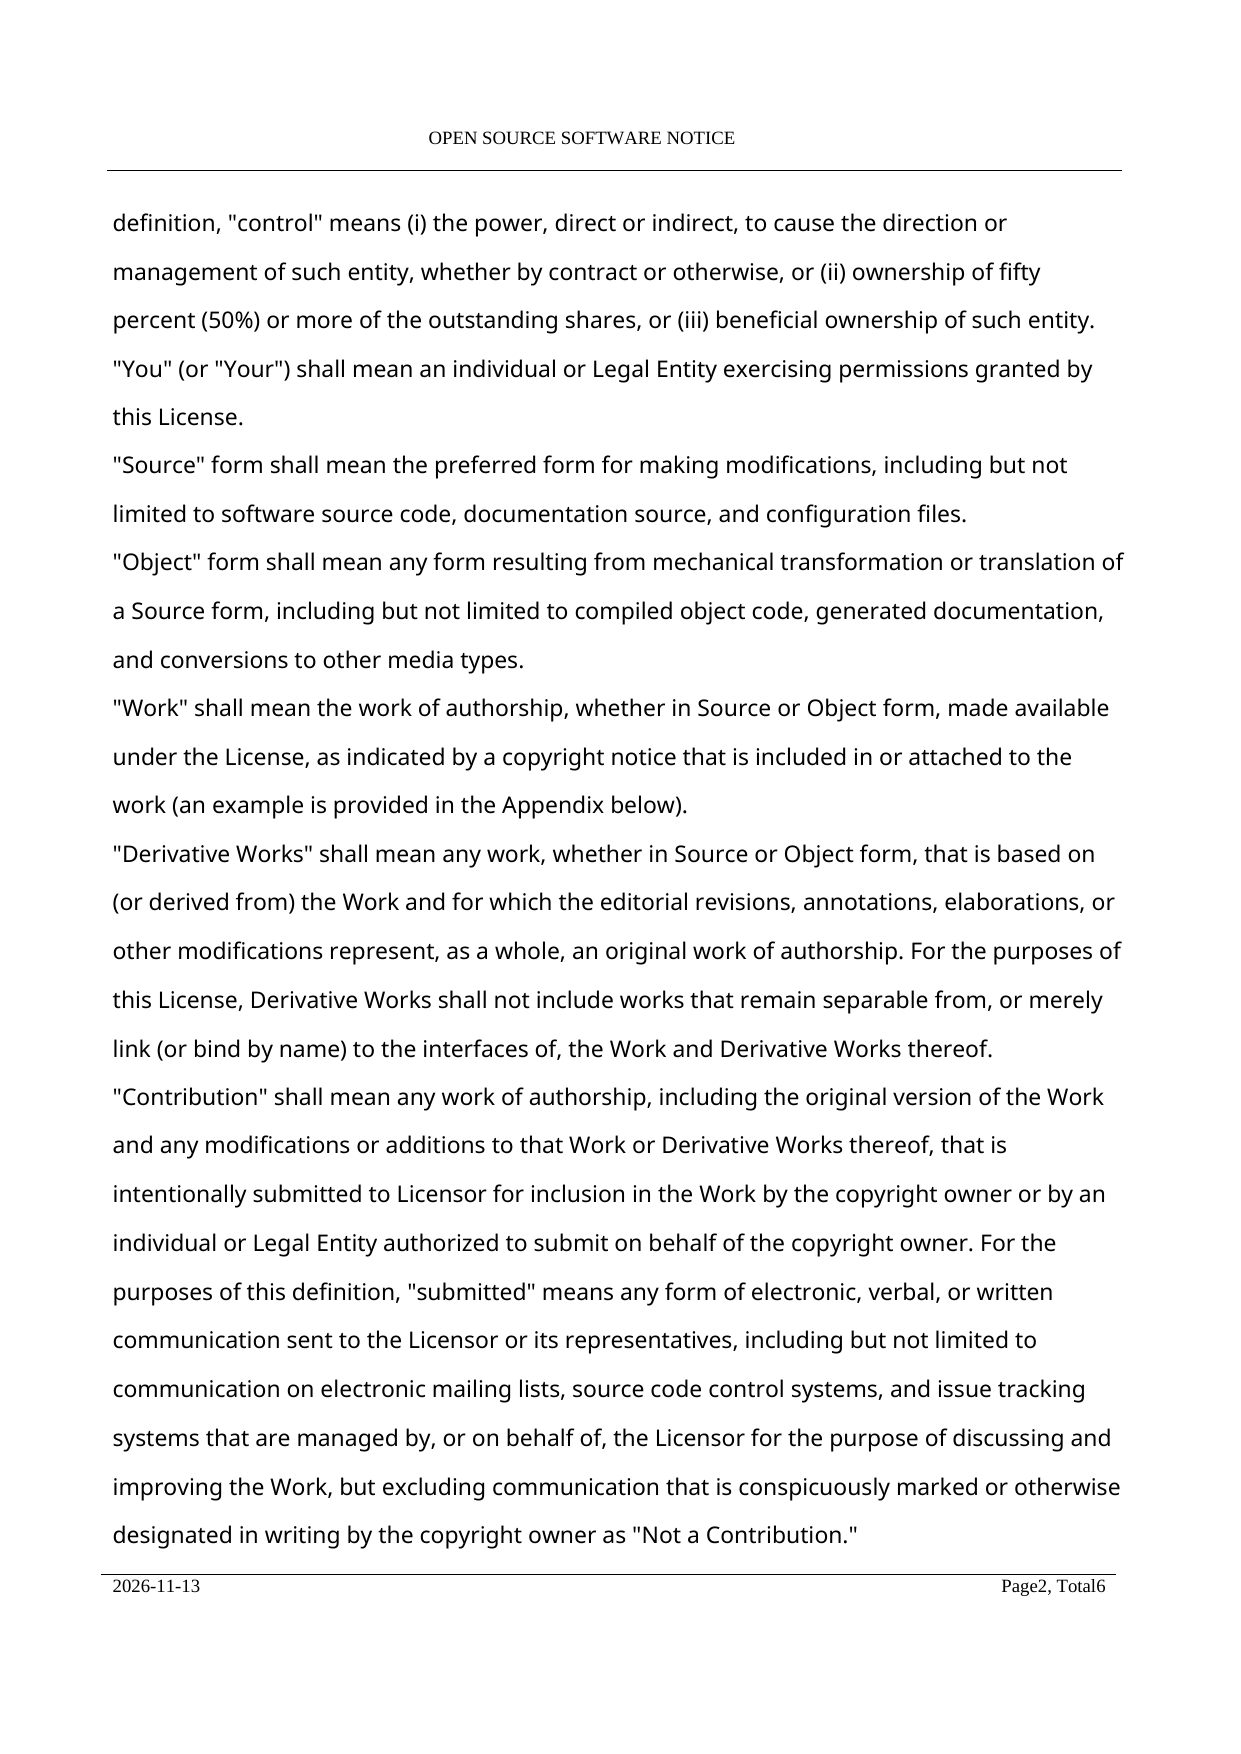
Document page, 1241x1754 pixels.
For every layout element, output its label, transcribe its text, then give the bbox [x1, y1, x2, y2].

text "You" (or "Your") shall mean an individual or Legal Entity exercising permissions granted by this License. [112, 352, 1128, 433]
text "Source" form shall mean the preferred form for making modifications, including but not limited to software source code, documentation source, and configuration files. [112, 449, 1128, 530]
text "Work" shall mean the work of authorship, whether in Source or Object form, made available under the License, as indicated by a copyright notice that is included in or attached to the work (an example is provided in the Appendix below). [112, 691, 1128, 821]
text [112, 206, 1128, 336]
text "Contribution" shall mean any work of authorship, including the original version of the Work and any modifications or additions to that Work or Derivative Works thereof, that is intentionally submitted to Licensor for inclusion in the Work by the copyright owner or by an individual or Legal Entity authorized to submit on behalf of the copyright owner. For the purposes of this definition, "submitted" means any form of electronic, verbal, or written communication sent to the Licensor or its representatives, including but not limited to communication on electronic mailing lists, source code control systems, and issue tracking systems that are managed by, or on behalf of, the Licensor for the purpose of discussing and improving the Work, but excluding communication that is conspicuously marked or otherwise designated in writing by the copyright owner as "Not a Contribution." [112, 1080, 1128, 1551]
text "Object" form shall mean any form resulting from mechanical transformation or translation of a Source form, including but not limited to compiled object code, generated documentation, and conversions to other media types. [112, 546, 1128, 676]
text "Derivative Works" shall mean any work, whether in Source or Object form, that is based on (or derived from) the Work and for which the editorial revisions, annotations, elaborations, or other modifications represent, as a whole, an original work of authorship. For the purposes of this License, Derivative Works shall not include works that remain separable from, or merely link (or bind by name) to the interfaces of, the Work and Derivative Works thereof. [112, 837, 1128, 1064]
